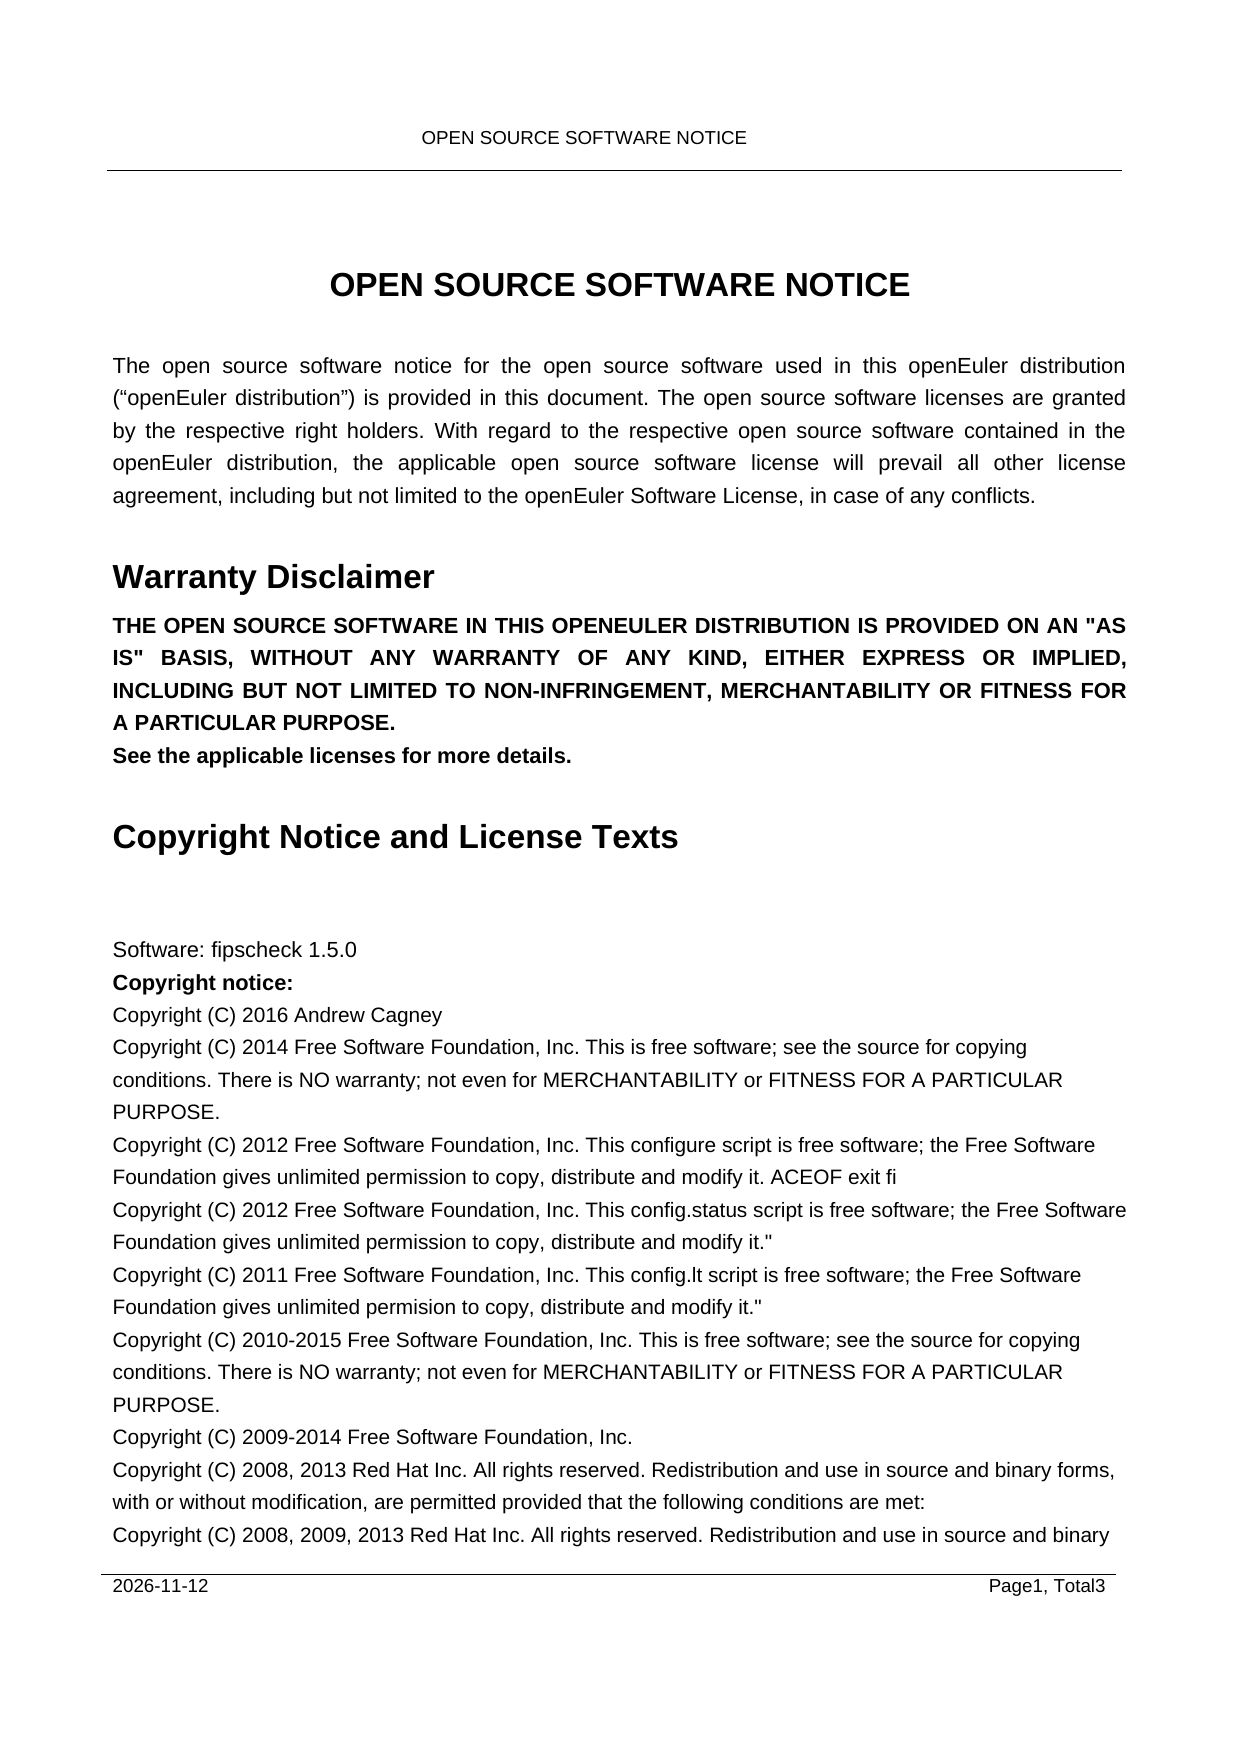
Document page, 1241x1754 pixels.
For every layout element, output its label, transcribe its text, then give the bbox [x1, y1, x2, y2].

text Software: fipscheck 1.5.0 [112, 933, 1128, 966]
text Copyright (C) 2012 Free Software Foundation, Inc. This configure script is free software; the Free Software Foundation gives unlimited permission to copy, distribute and modify it. ACEOF exit fi [112, 1128, 1128, 1193]
text Copyright (C) 2010-2015 Free Software Foundation, Inc. This is free software; see the source for copying conditions. There is NO warranty; not even for MERCHANTABILITY or FITNESS FOR A PARTICULAR PURPOSE. [112, 1323, 1128, 1421]
text THE OPEN SOURCE SOFTWARE IN THIS OPENEULER DISTRIBUTION IS PROVIDED ON AN "AS IS" BASIS, WITHOUT ANY WARRANTY OF ANY KIND, EITHER EXPRESS OR IMPLIED, INCLUDING BUT NOT LIMITED TO NON-INFRINGEMENT, MERCHANTABILITY OR FITNESS FOR A PARTICULAR PURPOSE. See the applicable licenses for more details. [112, 609, 1128, 771]
text Copyright (C) 2012 Free Software Foundation, Inc. This config.status script is free software; the Free Software Foundation gives unlimited permission to copy, distribute and modify it." [112, 1193, 1128, 1258]
text OPEN SOURCE SOFTWARE NOTICE [112, 251, 1128, 316]
text Copyright notice: [112, 966, 1128, 998]
text Copyright (C) 2016 Andrew Cagney [112, 998, 1128, 1031]
text Warranty Disclaimer [112, 544, 1128, 609]
text Copyright (C) 2011 Free Software Foundation, Inc. This config.lt script is free software; the Free Software Foundation gives unlimited permision to copy, distribute and modify it." [112, 1258, 1128, 1323]
text Copyright (C) 2008, 2013 Red Hat Inc. All rights reserved. Redistribution and use in source and binary forms, with or without modification, are permitted provided that the following conditions are met: [112, 1453, 1128, 1518]
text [112, 1518, 1128, 1551]
text Copyright (C) 2014 Free Software Foundation, Inc. This is free software; see the source for copying conditions. There is NO warranty; not even for MERCHANTABILITY or FITNESS FOR A PARTICULAR PURPOSE. [112, 1031, 1128, 1128]
text Copyright (C) 2009-2014 Free Software Foundation, Inc. [112, 1421, 1128, 1453]
text The open source software notice for the open source software used in this openEuler distribution (“openEuler distribution”) is provided in this document. The open source software licenses are granted by the respective right holders. With regard to the respective open source software contained in the openEuler distribution, the applicable open source software license will prevail all other license agreement, including but not limited to the openEuler Software License, in case of any conflicts. [112, 349, 1128, 511]
text Copyright Notice and License Texts [112, 804, 1128, 869]
